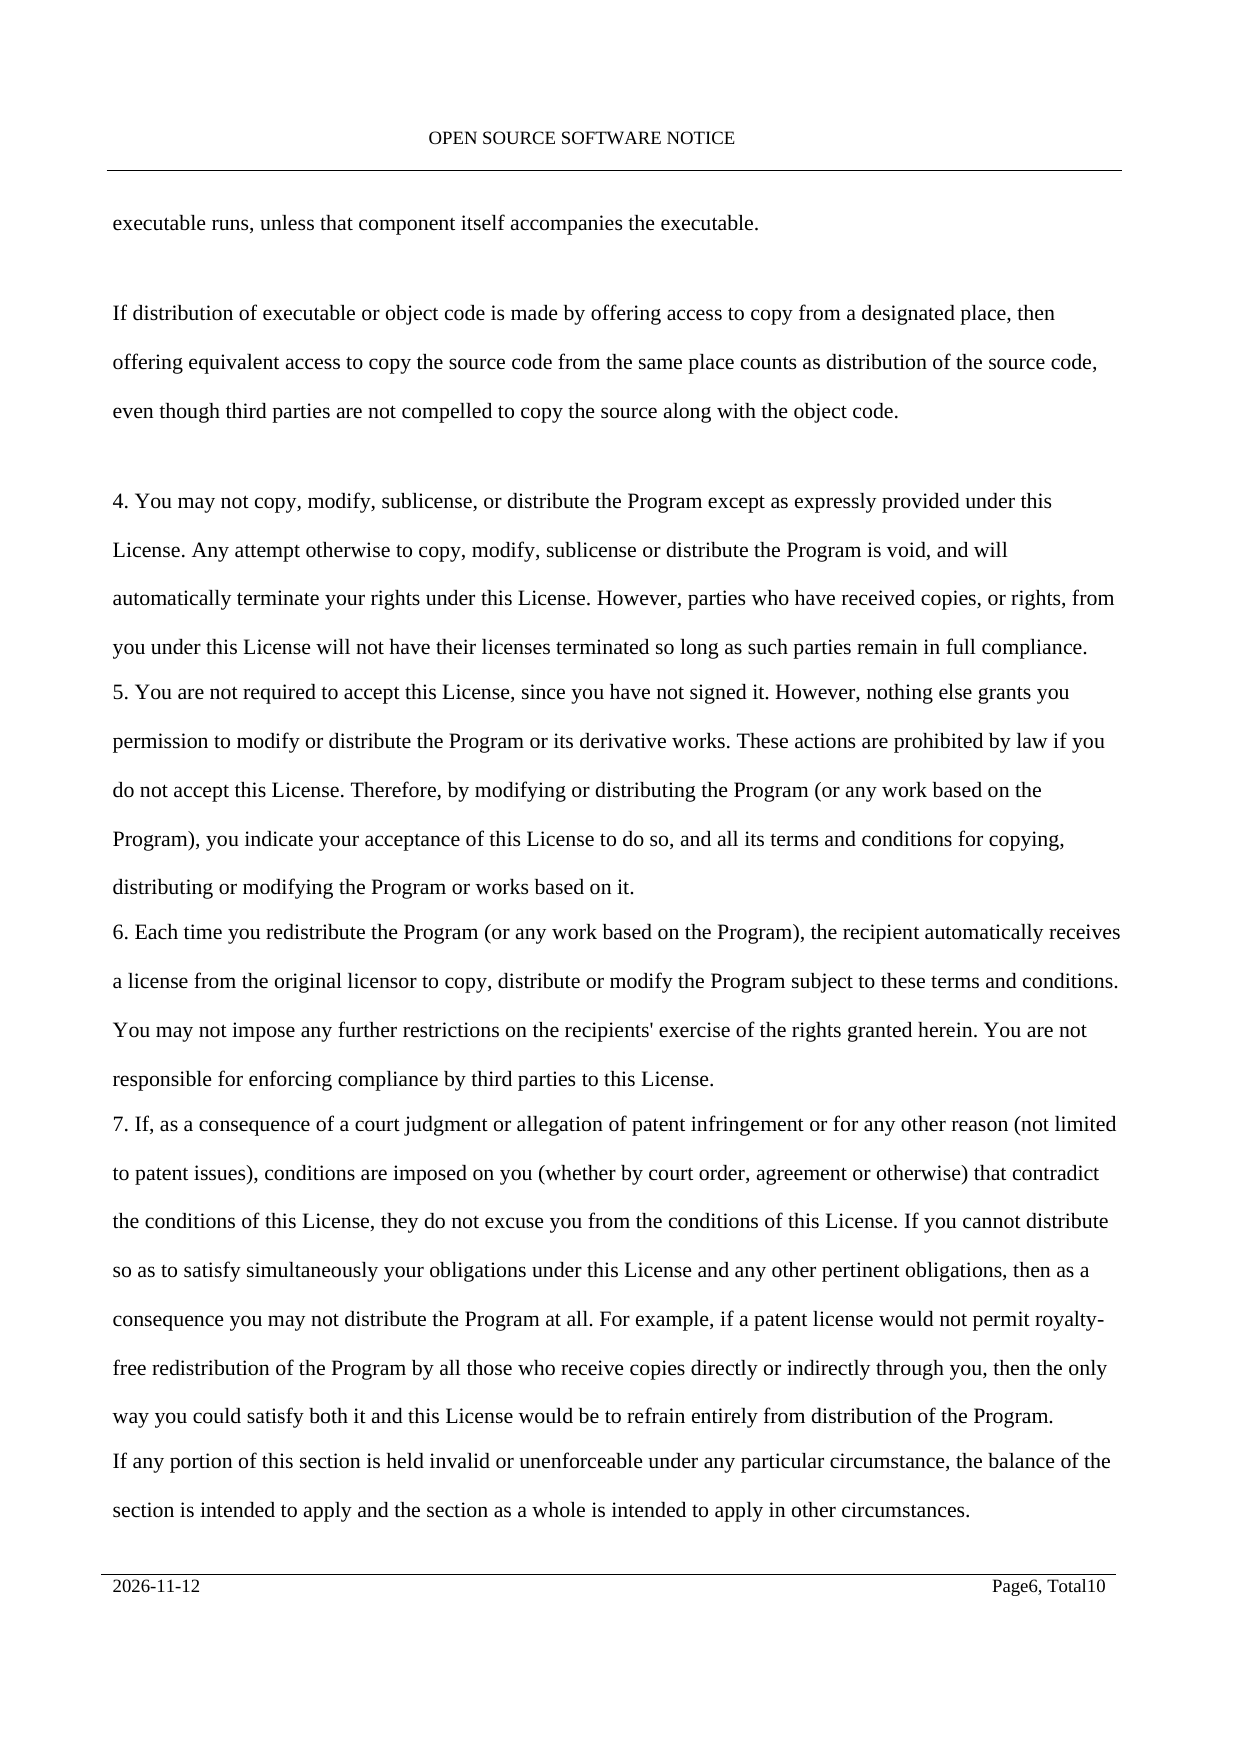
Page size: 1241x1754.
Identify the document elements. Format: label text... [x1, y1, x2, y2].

text 5. You are not required to accept this License, since you have not signed it. However, nothing else grants you permission to modify or distribute the Program or its derivative works. These actions are prohibited by law if you do not accept this License. Therefore, by modifying or distributing the Program (or any work based on the Program), you indicate your acceptance of this License to do so, and all its terms and conditions for copying, distributing or modifying the Program or works based on it. [112, 676, 1128, 903]
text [112, 206, 1128, 239]
text If distribution of executable or object code is made by offering access to copy from a designated place, then offering equivalent access to copy the source code from the same place counts as distribution of the source code, even though third parties are not compelled to copy the source along with the object code. [112, 297, 1128, 427]
text 7. If, as a consequence of a court judgment or allegation of patent infringement or for any other reason (not limited to patent issues), conditions are imposed on you (whether by court order, agreement or otherwise) that contradict the conditions of this License, they do not excuse you from the conditions of this License. If you cannot distribute so as to satisfy simultaneously your obligations under this License and any other pertinent obligations, then as a consequence you may not distribute the Program at all. For example, if a patent license would not permit royalty-free redistribution of the Program by all those who receive copies directly or indirectly through you, then the only way you could satisfy both it and this License would be to refrain entirely from distribution of the Program. [112, 1107, 1128, 1432]
text 4. You may not copy, modify, sublicense, or distribute the Program except as expressly provided under this License. Any attempt otherwise to copy, modify, sublicense or distribute the Program is void, and will automatically terminate your rights under this License. However, parties who have received copies, or rights, from you under this License will not have their licenses terminated so long as such parties remain in full compliance. [112, 484, 1128, 663]
text 6. Each time you redistribute the Program (or any work based on the Program), the recipient automatically receives a license from the original licensor to copy, distribute or modify the Program subject to these terms and conditions. You may not impose any further restrictions on the recipients' exercise of the rights granted herein. You are not responsible for enforcing compliance by third parties to this License. [112, 916, 1128, 1094]
text If any portion of this section is held invalid or unenforceable under any particular circumstance, the balance of the section is intended to apply and the section as a whole is intended to apply in other circumstances. [112, 1445, 1128, 1526]
